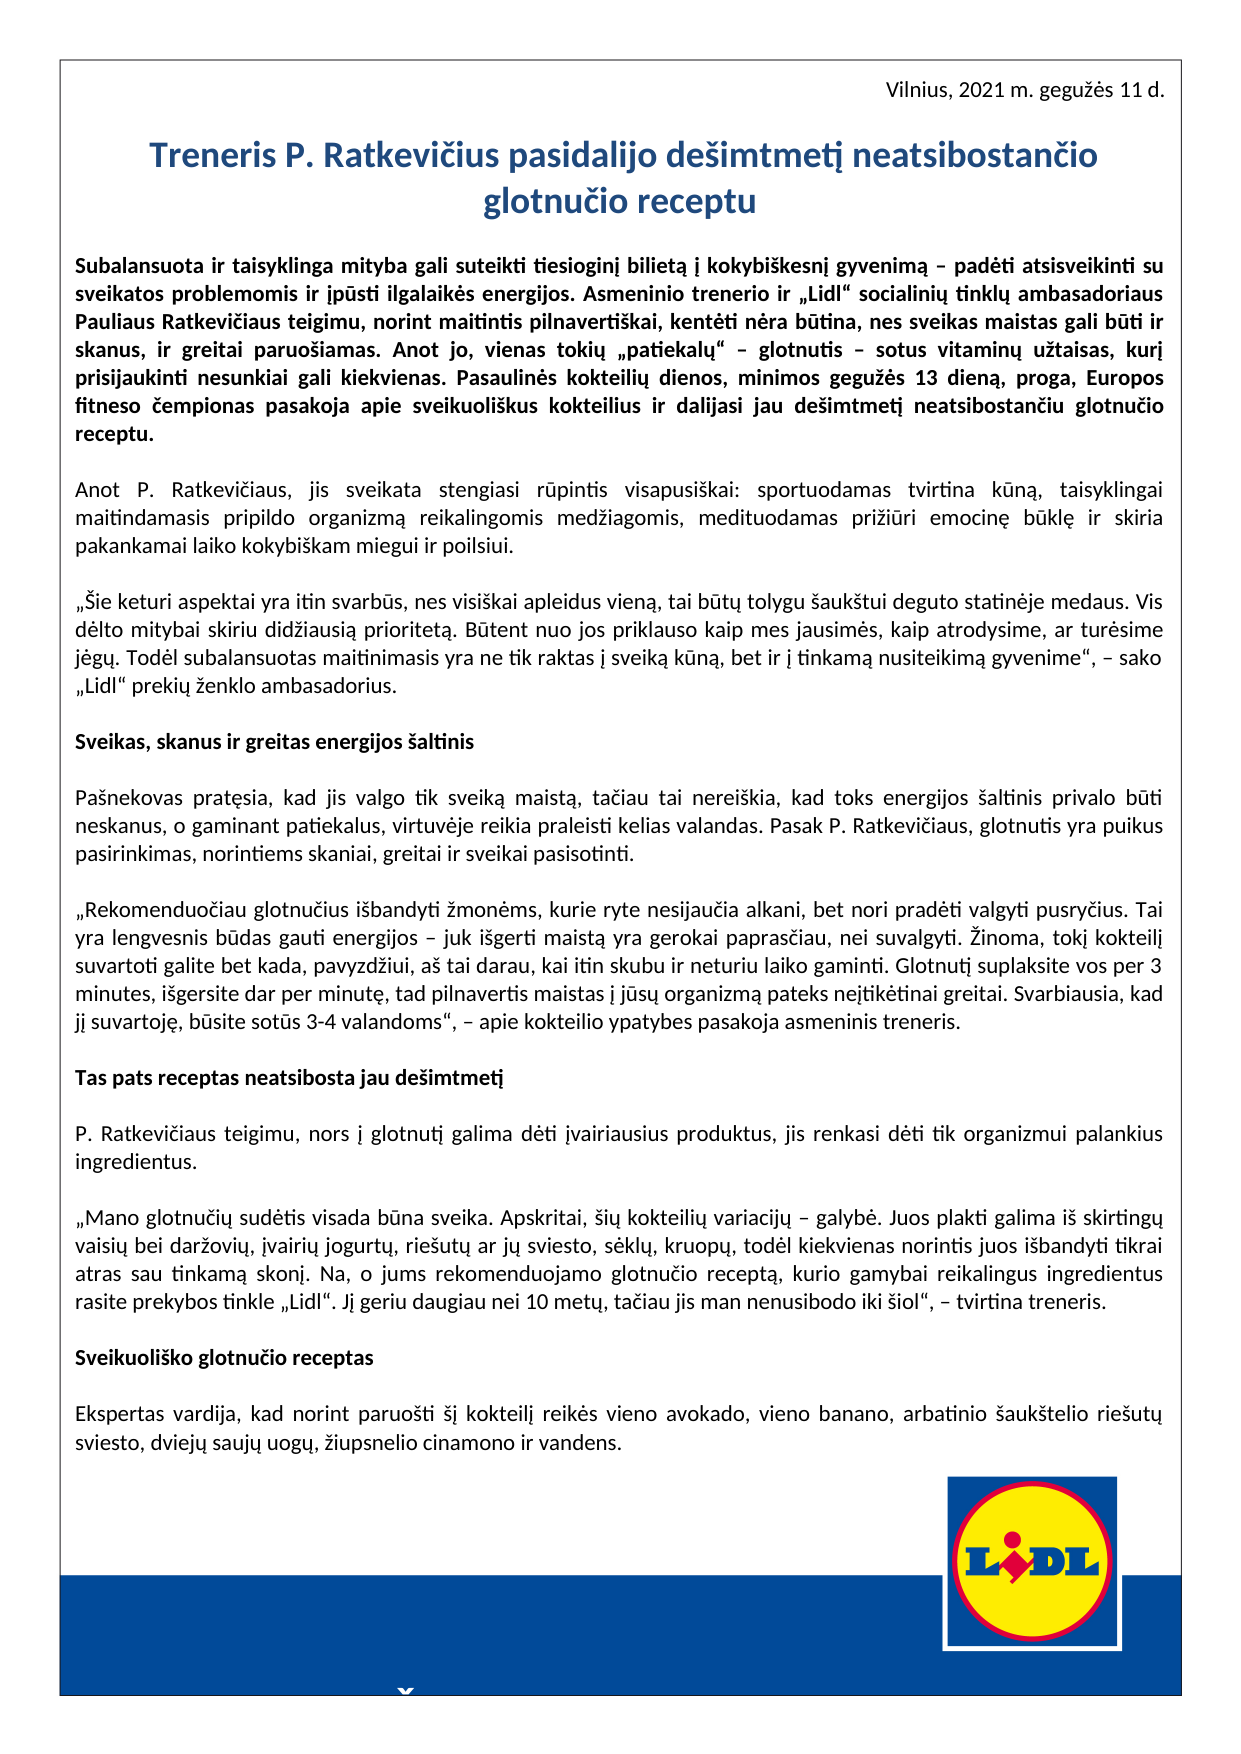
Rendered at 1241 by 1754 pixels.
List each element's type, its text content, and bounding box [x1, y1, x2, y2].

text Vilnius, 2021 m. gegužės 11 d. [75, 75, 1165, 103]
text Sveikas, skanus ir greitas energijos šaltinis [75, 727, 1165, 755]
text „Rekomenduočiau glotnučius išbandyti žmonėms, kurie ryte nesijaučia alkani, bet nori pradėti valgyti pusryčius. Tai yra lengvesnis būdas gauti energijos – juk išgerti maistą yra gerokai paprasčiau, nei suvalgyti. Žinoma, tokį kokteilį suvartoti galite bet kada, pavyzdžiui, aš tai darau, kai itin skubu ir neturiu laiko gaminti. Glotnutį suplaksite vos per 3 minutes, išgersite dar per minutę, tad pilnavertis maistas į jūsų organizmą pateks neįtikėtinai greitai. Svarbiausia, kad jį suvartoję, būsite sotūs 3-4 valandoms“, – apie kokteilio ypatybes pasakoja asmeninis treneris. [75, 895, 1165, 1035]
text Pašnekovas pratęsia, kad jis valgo tik sveiką maistą, tačiau tai nereiškia, kad toks energijos šaltinis privalo būti neskanus, o gaminant patiekalus, virtuvėje reikia praleisti kelias valandas. Pasak P. Ratkevičiaus, glotnutis yra puikus pasirinkimas, norintiems skaniai, greitai ir sveikai pasisotinti. [75, 783, 1165, 867]
text Ekspertas vardija, kad norint paruošti šį kokteilį reikės vieno avokado, vieno banano, arbatinio šaukštelio riešutų sviesto, dviejų saujų uogų, žiupsnelio cinamono ir vandens. [75, 1399, 1165, 1456]
picture [0, 0, 1241, 1754]
text Anot P. Ratkevičiaus, jis sveikata stengiasi rūpintis visapusiškai: sportuodamas tvirtina kūną, taisyklingai maitindamasis pripildo organizmą reikalingomis medžiagomis, medituodamas prižiūri emocinę būklę ir skiria pakankamai laiko kokybiškam miegui ir poilsiui. [75, 475, 1165, 559]
text „Mano glotnučių sudėtis visada būna sveika. Apskritai, šių kokteilių variacijų – galybė. Juos plakti galima iš skirtingų vaisių bei daržovių, įvairių jogurtų, riešutų ar jų sviesto, sėklų, kruopų, todėl kiekvienas norintis juos išbandyti tikrai atras sau tinkamą skonį. Na, o jums rekomenduojamo glotnučio receptą, kurio gamybai reikalingus ingredientus rasite prekybos tinkle „Lidl“. Jį geriu daugiau nei 10 metų, tačiau jis man nenusibodo iki šiol“, – tvirtina treneris. [75, 1203, 1165, 1316]
text P. Ratkevičiaus teigimu, nors į glotnutį galima dėti įvairiausius produktus, jis renkasi dėti tik organizmui palankius ingredientus. [75, 1119, 1165, 1175]
text Sveikuoliško glotnučio receptas [75, 1343, 1165, 1372]
text Treneris P. Ratkevičius pasidalijo dešimtmetį neatsibostančio glotnučio receptu [75, 131, 1165, 223]
text Tas pats receptas neatsibosta jau dešimtmetį [75, 1063, 1165, 1091]
text „Šie keturi aspektai yra itin svarbūs, nes visiškai apleidus vieną, tai būtų tolygu šaukštui deguto statinėje medaus. Vis dėlto mitybai skiriu didžiausią prioritetą. Būtent nuo jos priklauso kaip mes jausimės, kaip atrodysime, ar turėsime jėgų. Todėl subalansuotas maitinimasis yra ne tik raktas į sveiką kūną, bet ir į tinkamą nusiteikimą gyvenime“, – sako „Lidl“ prekių ženklo ambasadorius. [75, 587, 1165, 699]
text Subalansuota ir taisyklinga mityba gali suteikti tiesioginį bilietą į kokybiškesnį gyvenimą – padėti atsisveikinti su sveikatos problemomis ir įpūsti ilgalaikės energijos. Asmeninio trenerio ir „Lidl“ socialinių tinklų ambasadoriaus Pauliaus Ratkevičiaus teigimu, norint maitintis pilnavertiškai, kentėti nėra būtina, nes sveikas maistas gali būti ir skanus, ir greitai paruošiamas. Anot jo, vienas tokių „patiekalų“ – glotnutis – sotus vitaminų užtaisas, kurį prisijaukinti nesunkiai gali kiekvienas. Pasaulinės kokteilių dienos, minimos gegužės 13 dieną, proga, Europos fitneso čempionas pasakoja apie sveikuoliškus kokteilius ir dalijasi jau dešimtmetį neatsibostančiu glotnučio receptu. [75, 251, 1165, 447]
